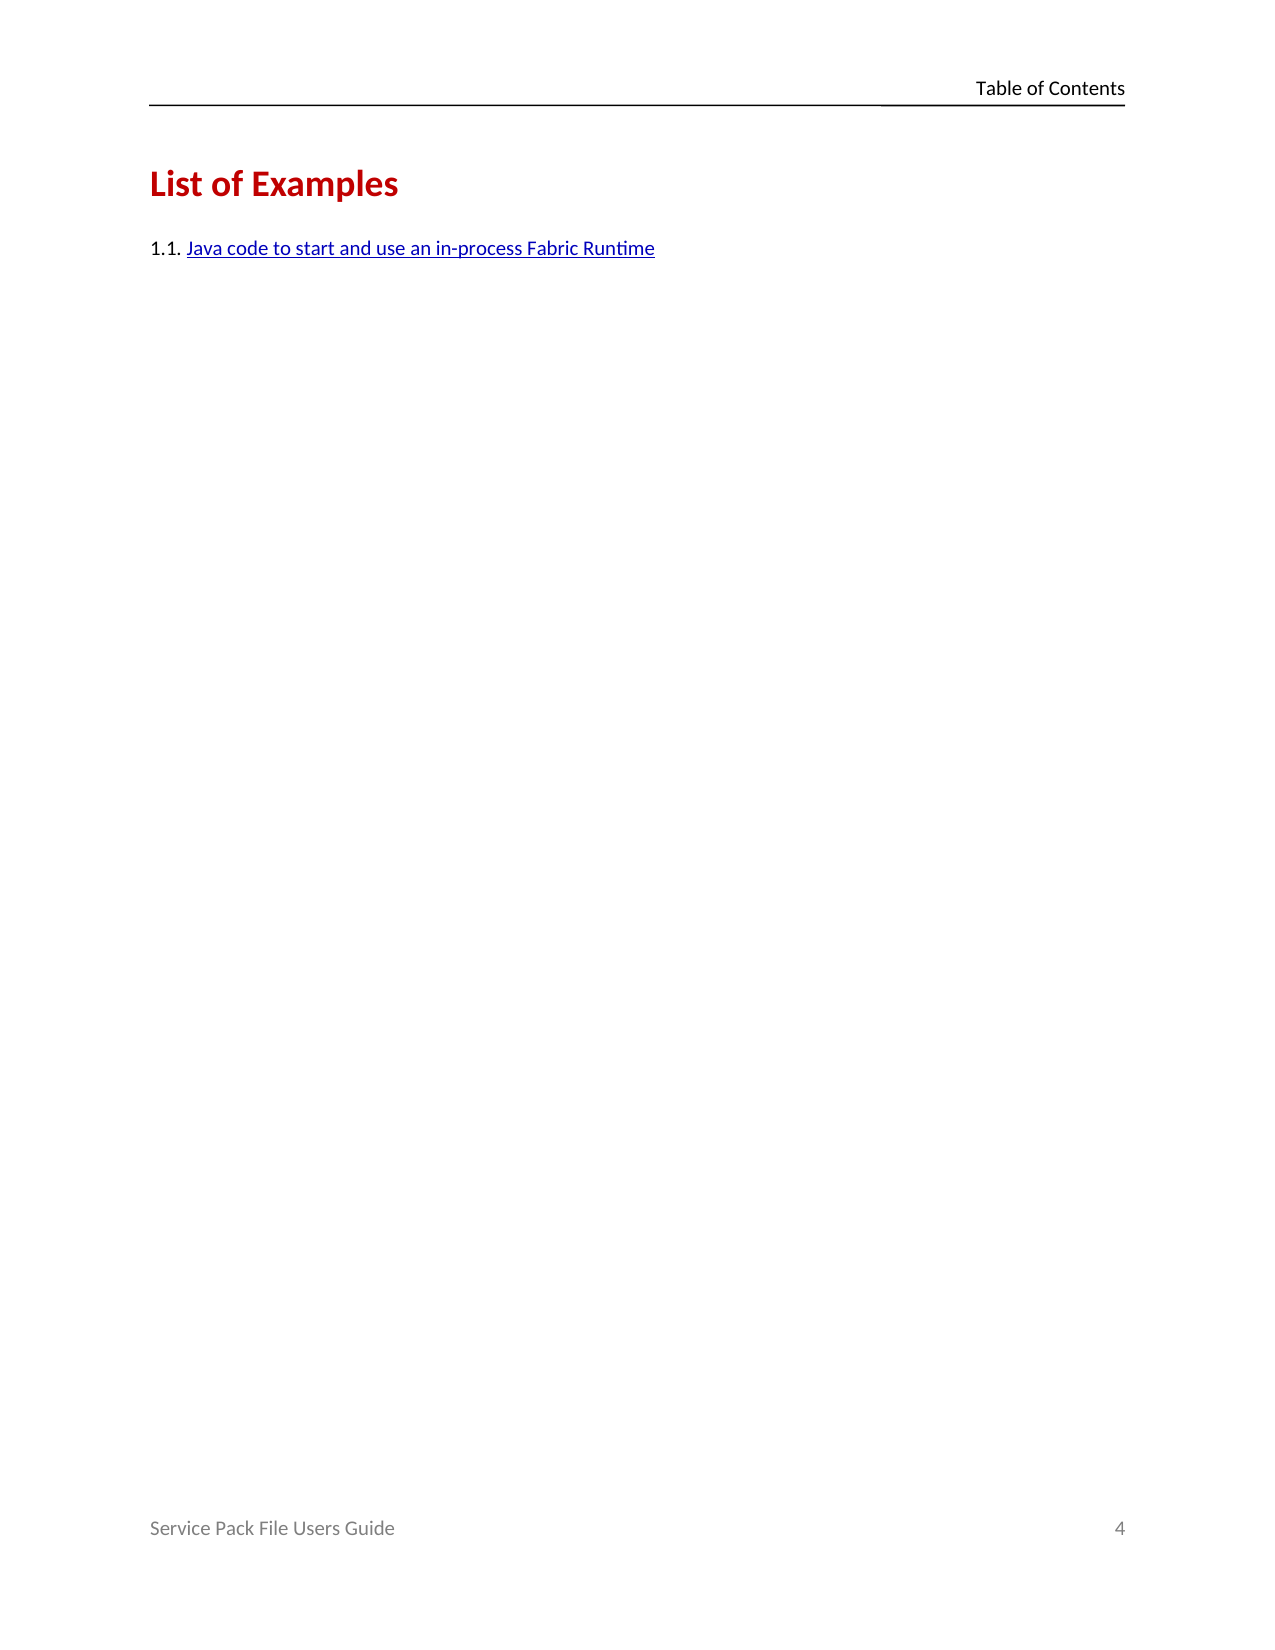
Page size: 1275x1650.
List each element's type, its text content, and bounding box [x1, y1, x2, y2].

subtitle List of Examples [150, 160, 1125, 206]
text 1.1. Java code to start and use an in-process Fabric Runtime [150, 235, 1125, 261]
